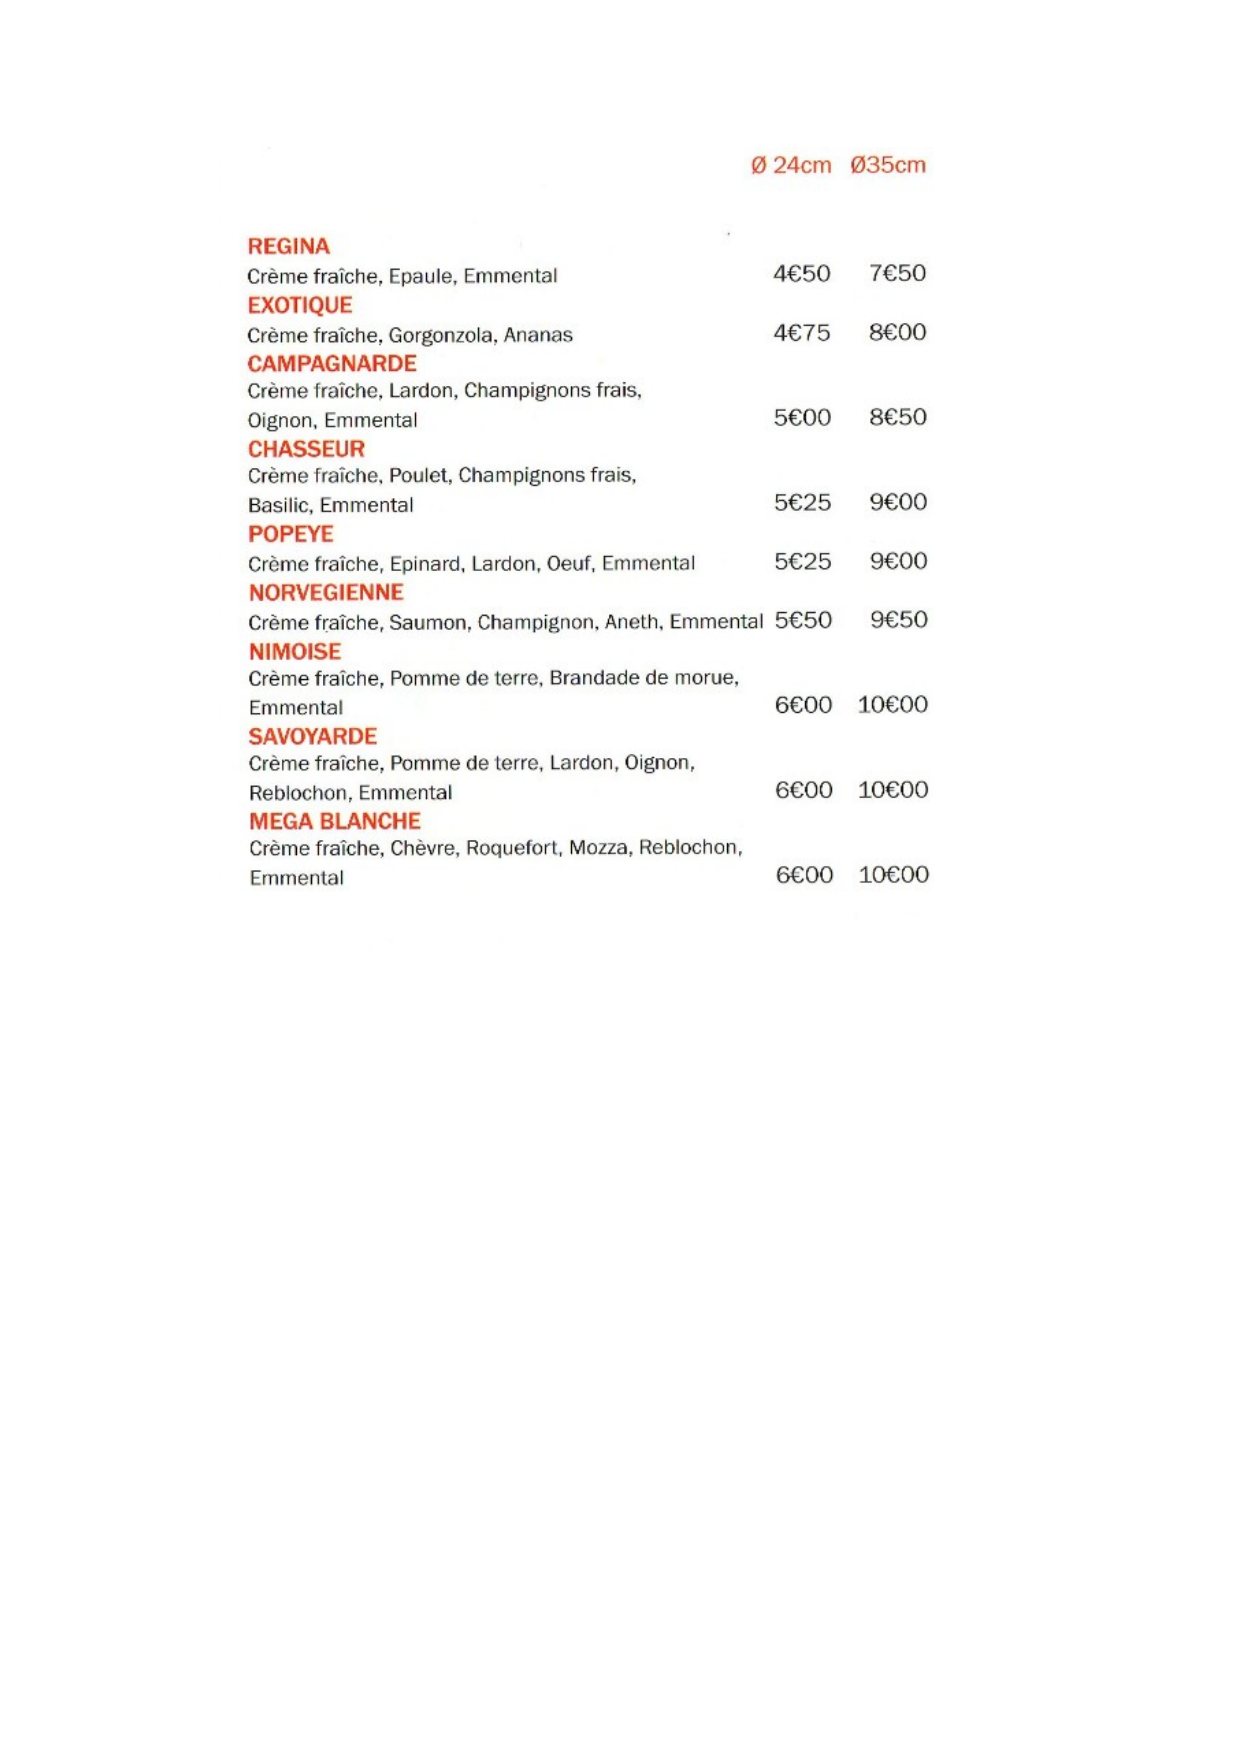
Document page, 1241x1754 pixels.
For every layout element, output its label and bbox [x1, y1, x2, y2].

picture [218, 147, 935, 954]
